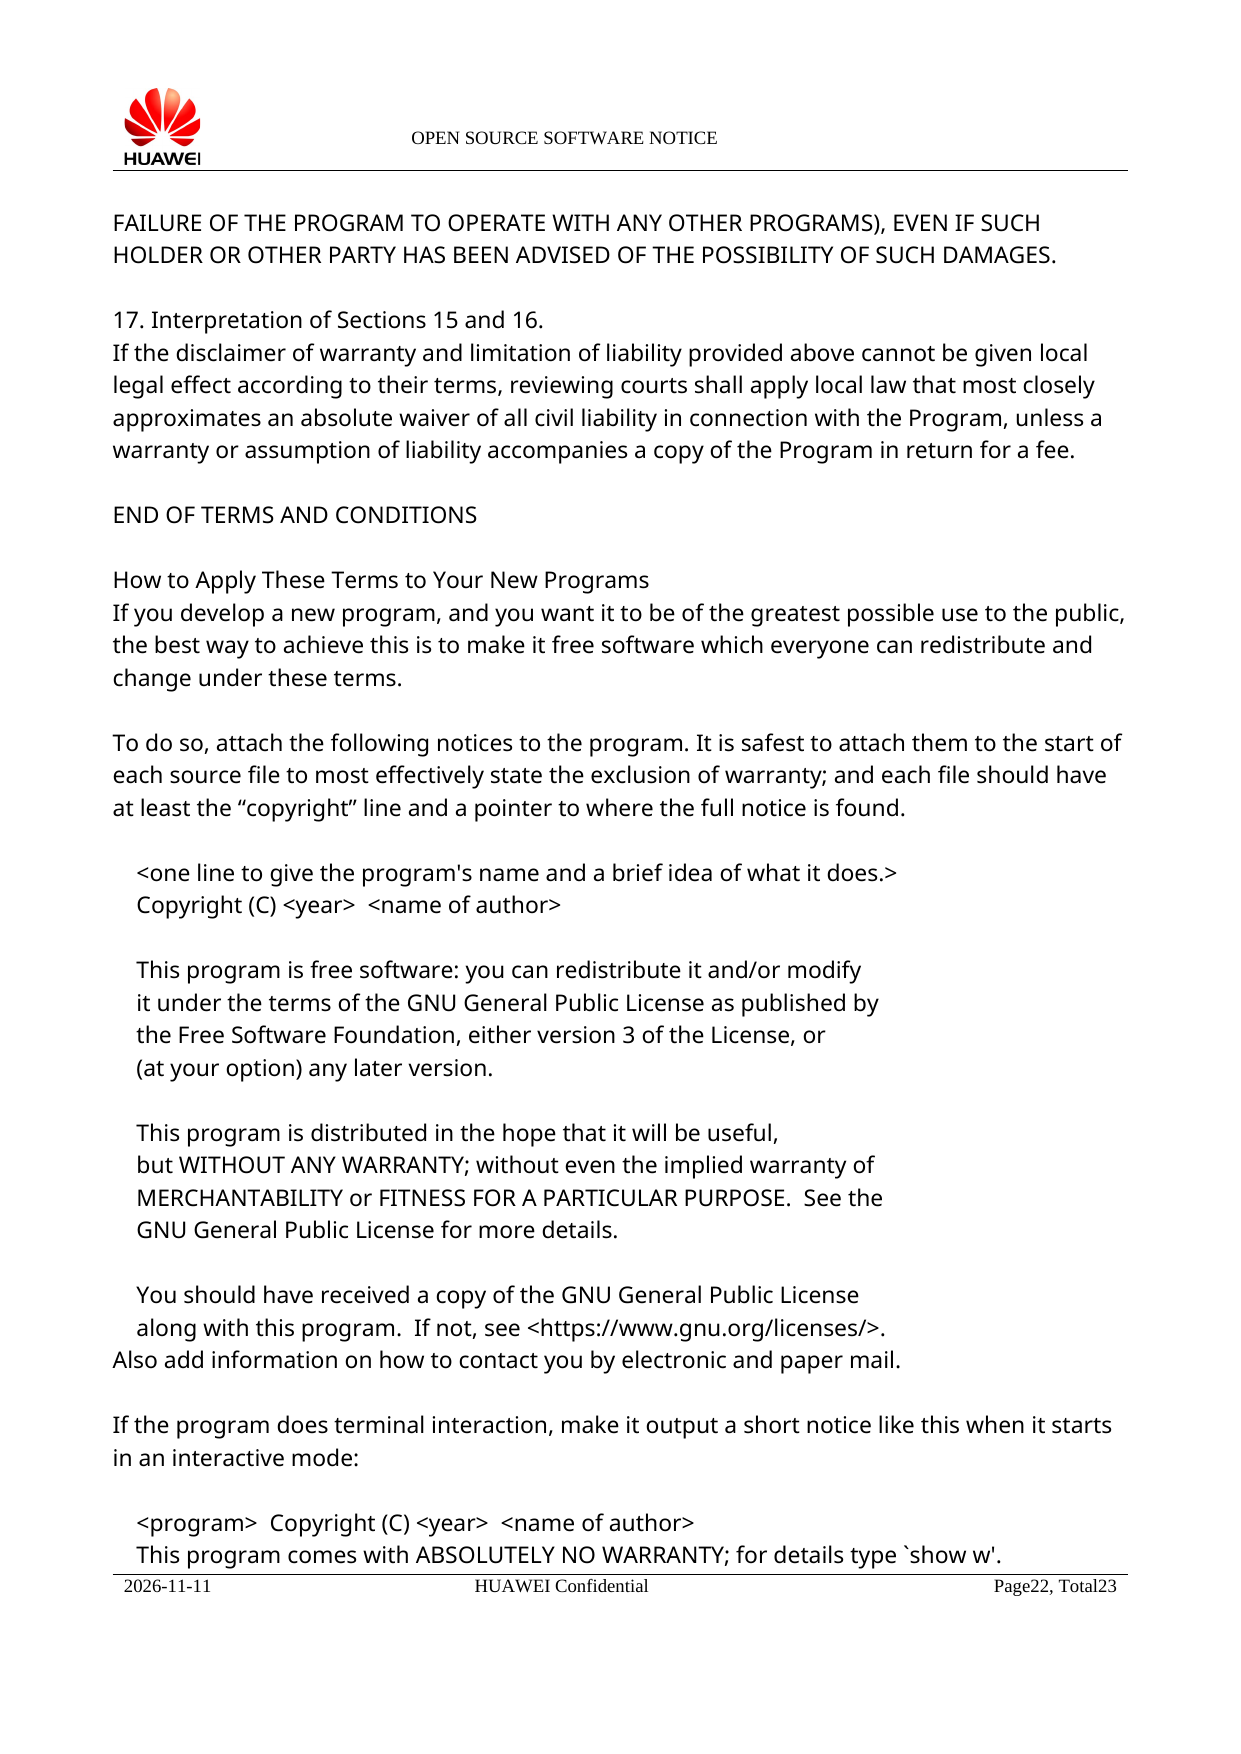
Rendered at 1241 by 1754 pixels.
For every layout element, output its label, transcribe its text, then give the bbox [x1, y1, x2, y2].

text the Free Software Foundation, either version 3 of the License, or [112, 1019, 1128, 1051]
text If you develop a new program, and you want it to be of the greatest possible use to the public, the best way to achieve this is to make it free software which everyone can redistribute and change under these terms. [112, 596, 1128, 694]
text <one line to give the program's name and a brief idea of what it does.> [112, 856, 1128, 889]
text (at your option) any later version. [112, 1051, 1128, 1084]
text but WITHOUT ANY WARRANTY; without even the implied warranty of [112, 1149, 1128, 1181]
text If the program does terminal interaction, make it output a short notice like this when it starts in an interactive mode: [112, 1409, 1128, 1474]
text This program is free software: you can redistribute it and/or modify [112, 954, 1128, 986]
picture [124, 88, 201, 165]
text along with this program. If not, see <https://www.gnu.org/licenses/>. [112, 1311, 1128, 1344]
text 17. Interpretation of Sections 15 and 16. [112, 304, 1128, 336]
text This program is distributed in the hope that it will be useful, [112, 1116, 1128, 1149]
text MERCHANTABILITY or FITNESS FOR A PARTICULAR PURPOSE. See the [112, 1181, 1128, 1214]
text GNU General Public License for more details. [112, 1214, 1128, 1246]
text How to Apply These Terms to Your New Programs [112, 564, 1128, 596]
text You should have received a copy of the GNU General Public License [112, 1279, 1128, 1311]
text Also add information on how to contact you by electronic and paper mail. [112, 1344, 1128, 1376]
text <program> Copyright (C) <year> <name of author> [112, 1506, 1128, 1539]
text it under the terms of the GNU General Public License as published by [112, 986, 1128, 1019]
text END OF TERMS AND CONDITIONS [112, 499, 1128, 531]
text If the disclaimer of warranty and limitation of liability provided above cannot be given local legal effect according to their terms, reviewing courts shall apply local law that most closely approximates an absolute waiver of all civil liability in connection with the Program, unless a warranty or assumption of liability accompanies a copy of the Program in return for a fee. [112, 336, 1128, 466]
text To do so, attach the following notices to the program. It is safest to attach them to the start of each source file to most effectively state the exclusion of warranty; and each file should have at least the “copyright” line and a pointer to where the full notice is found. [112, 726, 1128, 824]
text Copyright (C) <year> <name of author> [112, 889, 1128, 921]
text This program comes with ABSOLUTELY NO WARRANTY; for details type `show w'. [112, 1539, 1128, 1571]
